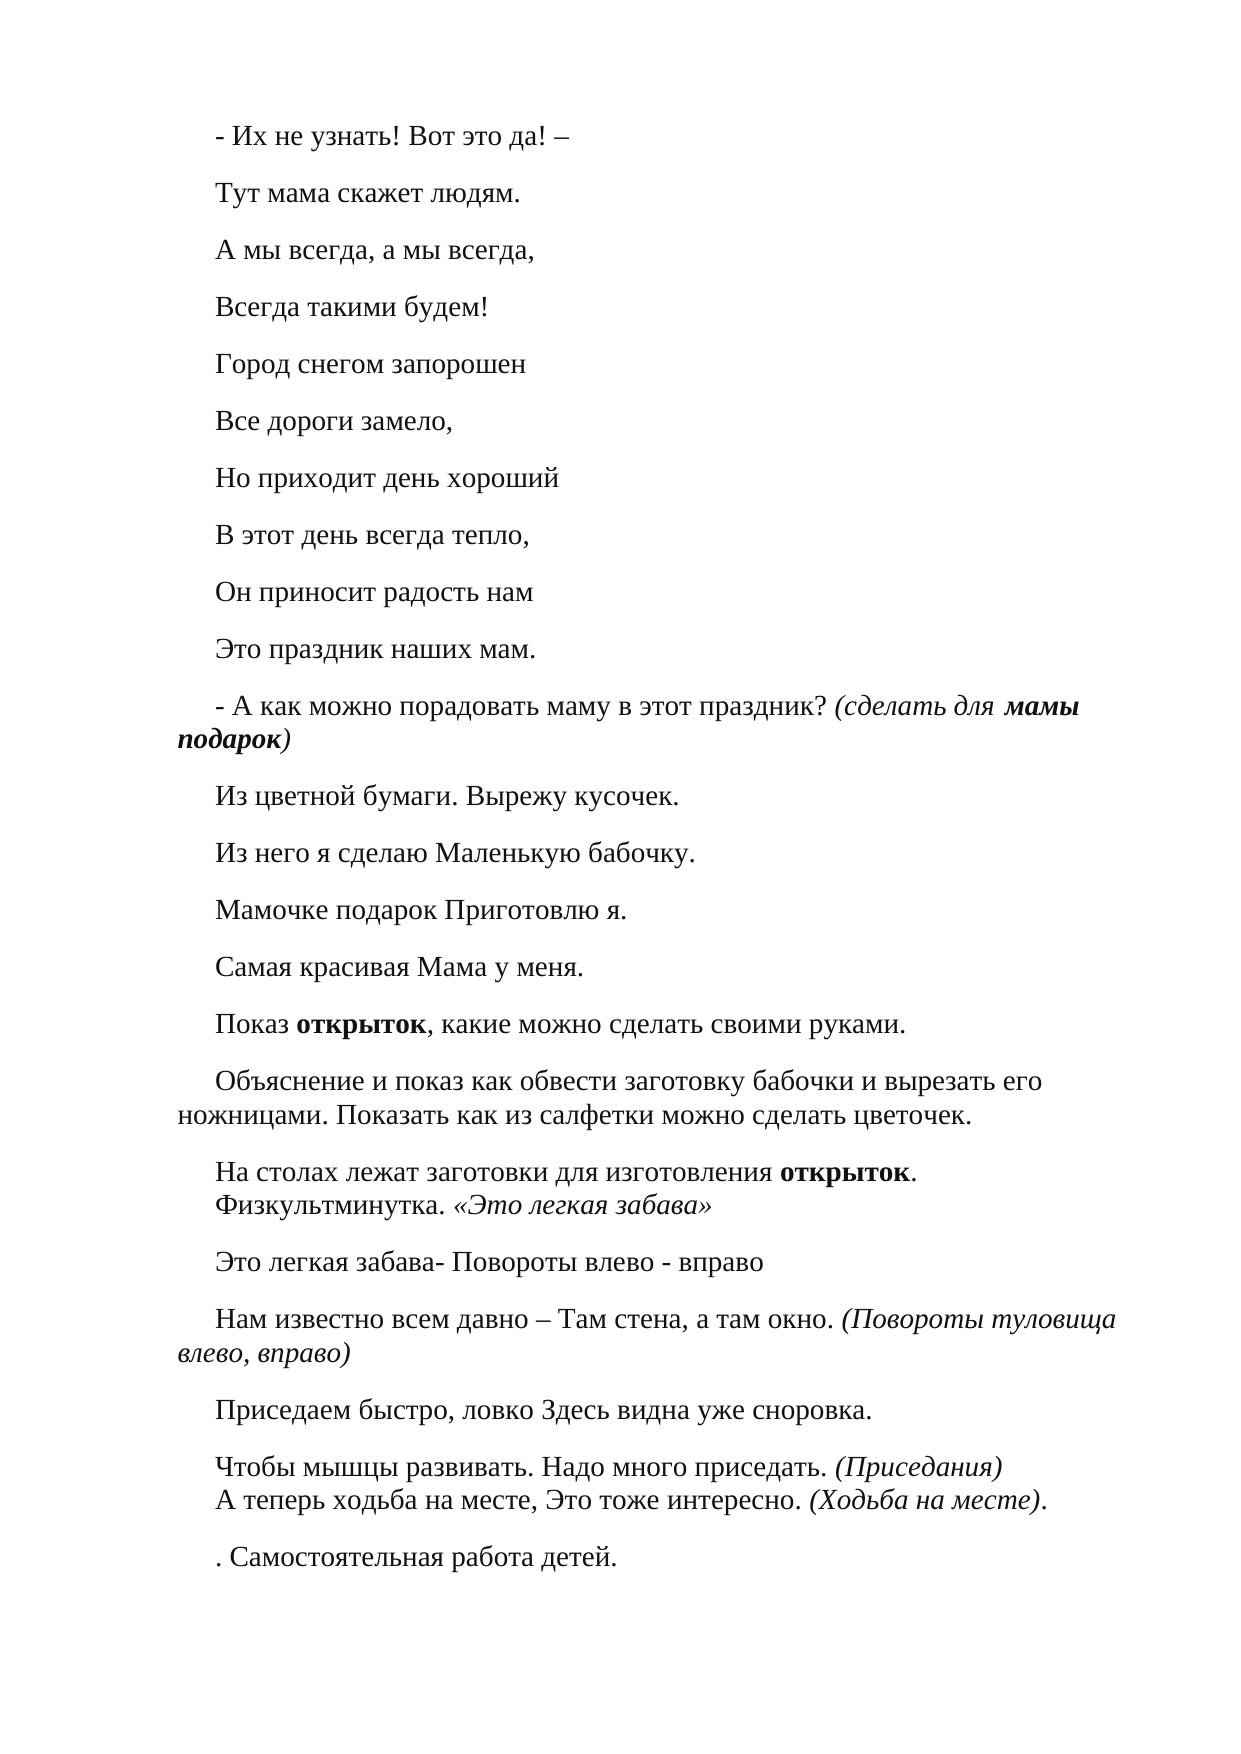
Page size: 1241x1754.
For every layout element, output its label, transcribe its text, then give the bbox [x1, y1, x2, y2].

text Но приходит день хороший [177, 460, 1152, 493]
text Объяснение и показ как обвести заготовку бабочки и вырезать его ножницами. Показать как из салфетки можно сделать цветочек. [177, 1063, 1152, 1130]
text Это праздник наших мам. [177, 631, 1152, 664]
text Тут мама скажет людям. [177, 175, 1152, 209]
text На столах лежат заготовки для изготовления открыток. [177, 1154, 1152, 1187]
text Физкультминутка. «Это легкая забава» [177, 1187, 1152, 1221]
text Показ открыток, какие можно сделать своими руками. [177, 1006, 1152, 1040]
text Из него я сделаю Маленькую бабочку. [177, 835, 1152, 869]
text Из цветной бумаги. Вырежу кусочек. [177, 778, 1152, 812]
text А мы всегда, а мы всегда, [177, 232, 1152, 266]
text Он приносит радость нам [177, 574, 1152, 607]
text - А как можно порадовать маму в этот праздник? (сделать для мамы подарок) [177, 688, 1152, 755]
text Чтобы мышцы развивать. Надо много приседать. (Приседания) [177, 1449, 1152, 1482]
text Все дороги замело, [177, 403, 1152, 437]
text А теперь ходьба на месте, Это тоже интересно. (Ходьба на месте). [177, 1482, 1152, 1516]
text Нам известно всем давно – Там стена, а там окно. (Повороты туловища влево, вправо) [177, 1301, 1152, 1368]
text Приседаем быстро, ловко Здесь видна уже сноровка. [177, 1392, 1152, 1425]
text Это легкая забава- Повороты влево - вправо [177, 1244, 1152, 1278]
text Город снегом запорошен [177, 346, 1152, 379]
text Самая красивая Мама у меня. [177, 949, 1152, 983]
text В этот день всегда тепло, [177, 517, 1152, 551]
text - Их не узнать! Вот это да! – [177, 118, 1152, 152]
text Мамочке подарок Приготовлю я. [177, 892, 1152, 926]
text Всегда такими будем! [177, 289, 1152, 323]
text . Самостоятельная работа детей. [177, 1539, 1152, 1573]
